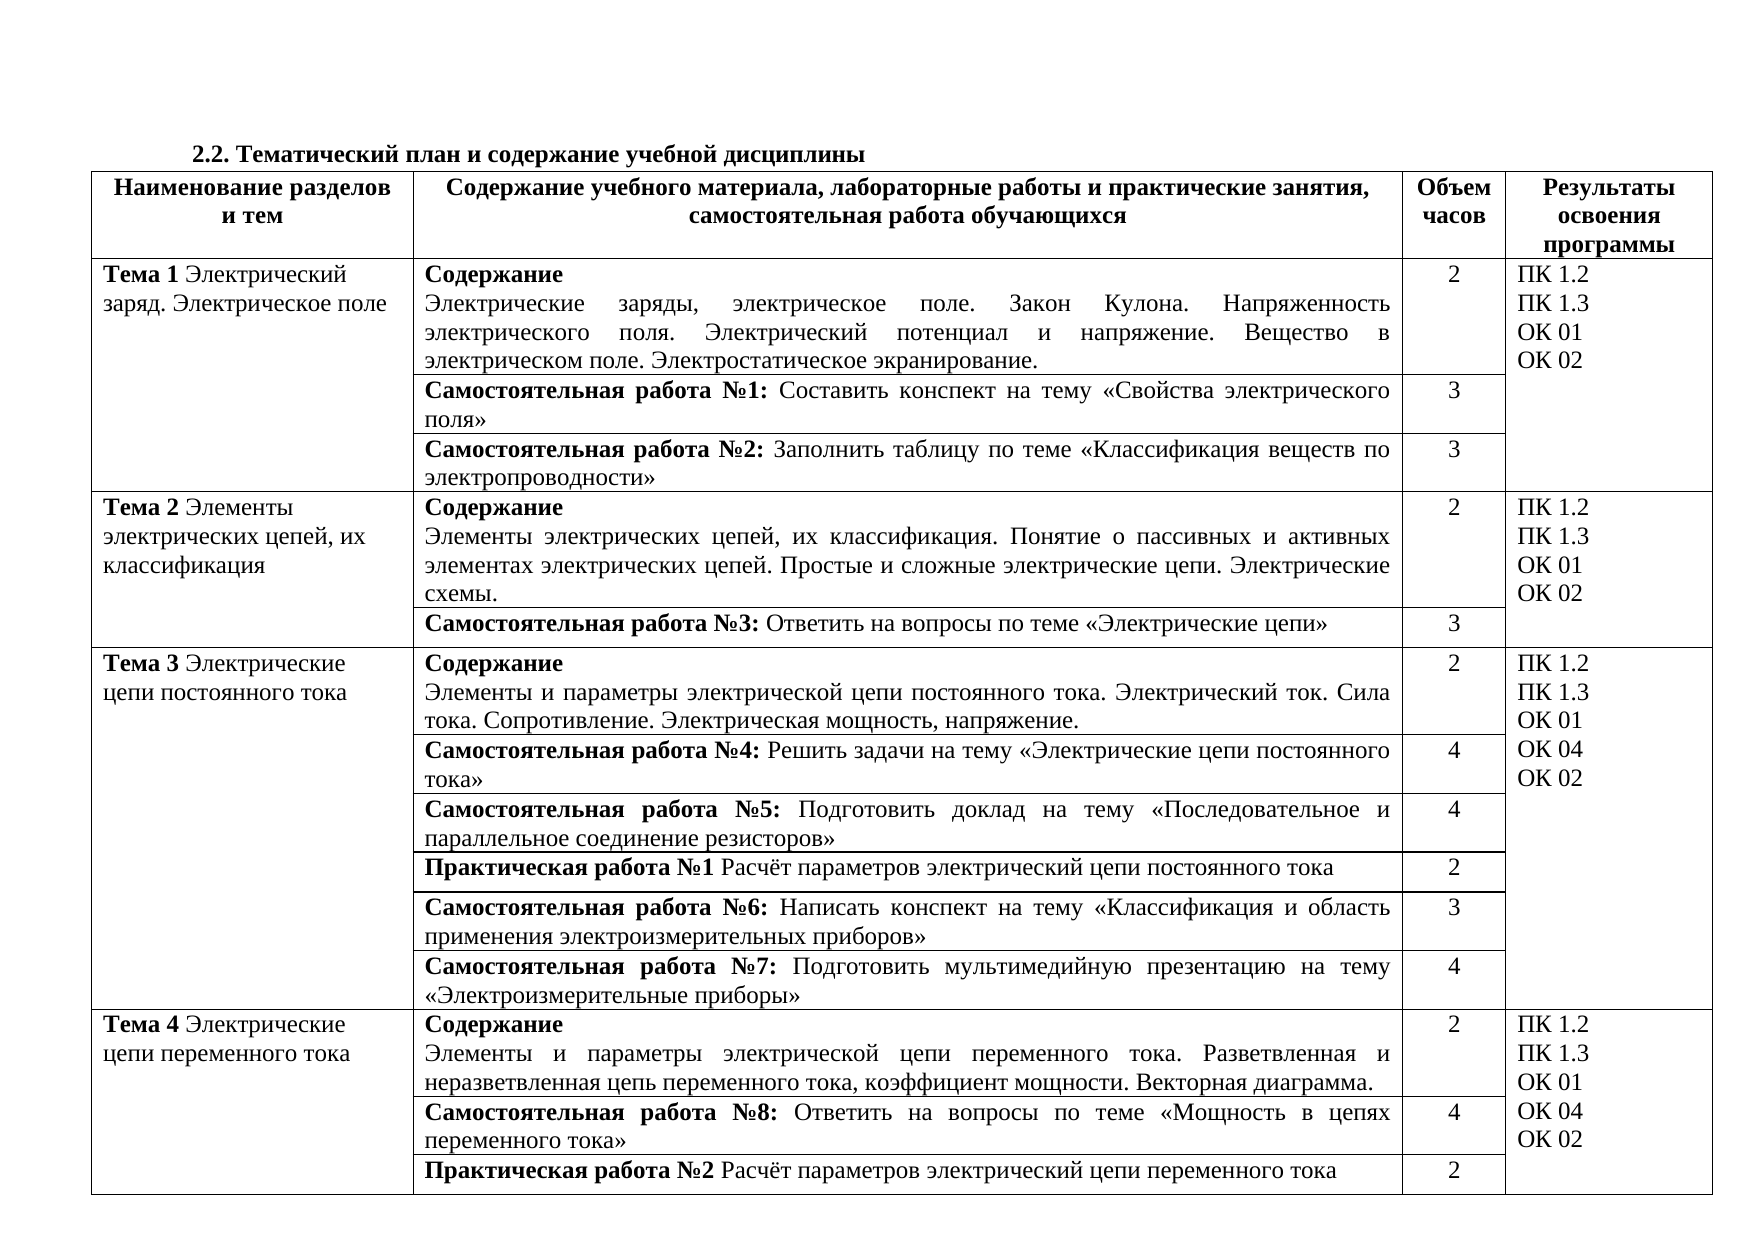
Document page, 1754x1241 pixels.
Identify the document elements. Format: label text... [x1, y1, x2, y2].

table_cell Самостоятельная работа №6: Написать конспект на тему «Классификация и область применения электроизмерительных приборов» [414, 893, 1402, 950]
table_cell 3 [1403, 893, 1505, 950]
table_cell 3 [1403, 608, 1505, 647]
table_cell 4 [1403, 735, 1505, 793]
table_cell Практическая работа №2 Расчёт параметров электрический цепи переменного тока [414, 1155, 1402, 1194]
table_header Наименование разделов и тем [92, 172, 413, 258]
table_cell 2 [1403, 492, 1505, 607]
table_header Содержание учебного материала, лабораторные работы и практические занятия, самостоятельная работа обучающихся [414, 172, 1402, 258]
table_cell 2 [1403, 1010, 1505, 1096]
table_cell Практическая работа №1 Расчёт параметров электрический цепи постоянного тока [414, 853, 1402, 891]
table_cell Тема 3 Электрические цепи постоянного тока [92, 648, 413, 1008]
table_cell Тема 1 Электрический заряд. Электрическое поле [92, 259, 413, 491]
table_cell Содержание Элементы и параметры электрической цепи переменного тока. Разветвленная и неразветвленная цепь переменного тока, коэффициент мощности. Векторная диаграмма. [414, 1010, 1402, 1096]
table_cell Содержание Элементы и параметры электрической цепи постоянного тока. Электрический ток. Сила тока. Сопротивление. Электрическая мощность, напряжение. [414, 648, 1402, 734]
table_cell 3 [1403, 434, 1505, 491]
table_cell Самостоятельная работа №2: Заполнить таблицу по теме «Классификация веществ по электропроводности» [414, 434, 1402, 491]
table_cell ПК 1.2 ПК 1.3 ОК 01 ОК 02 [1506, 259, 1712, 491]
table_cell Содержание Электрические заряды, электрическое поле. Закон Кулона. Напряженность электрического поля. Электрический потенциал и напряжение. Вещество в электрическом поле. Электростатическое экранирование. [414, 259, 1402, 374]
table_cell Содержание Элементы электрических цепей, их классификация. Понятие о пассивных и активных элементах электрических цепей. Простые и сложные электрические цепи. Электрические схемы. [414, 492, 1402, 607]
table_header Объем часов [1403, 172, 1505, 258]
table_cell 4 [1403, 1097, 1505, 1154]
table_cell Тема 2 Элементы электрических цепей, их классификация [92, 492, 413, 647]
table_cell Самостоятельная работа №5: Подготовить доклад на тему «Последовательное и параллельное соединение резисторов» [414, 794, 1402, 851]
table_cell 4 [1403, 794, 1505, 851]
table_cell 4 [1403, 951, 1505, 1008]
table_cell 2 [1403, 1155, 1505, 1194]
table_cell Тема 4 Электрические цепи переменного тока [92, 1010, 413, 1194]
table_cell Самостоятельная работа №7: Подготовить мультимедийную презентацию на тему «Электроизмерительные приборы» [414, 951, 1402, 1008]
table_header Результаты освоения программы [1506, 172, 1712, 258]
table_cell Самостоятельная работа №1: Составить конспект на тему «Свойства электрического поля» [414, 375, 1402, 433]
table_cell ПК 1.2 ПК 1.3 ОК 01 ОК 04 ОК 02 [1506, 1010, 1712, 1194]
table_cell 2 [1403, 853, 1505, 891]
table_cell Самостоятельная работа №8: Ответить на вопросы по теме «Мощность в цепях переменного тока» [414, 1097, 1402, 1154]
table_cell 2 [1403, 259, 1505, 374]
table_cell 2 [1403, 648, 1505, 734]
table_cell Самостоятельная работа №3: Ответить на вопросы по теме «Электрические цепи» [414, 608, 1402, 647]
table_cell 3 [1403, 375, 1505, 433]
table_cell ПК 1.2 ПК 1.3 ОК 01 ОК 02 [1506, 492, 1712, 647]
table_cell Самостоятельная работа №4: Решить задачи на тему «Электрические цепи постоянного тока» [414, 735, 1402, 793]
table_cell ПК 1.2 ПК 1.3 ОК 01 ОК 04 ОК 02 [1506, 648, 1712, 1008]
list Тематический план и содержание учебной дисциплины [192, 139, 1681, 168]
